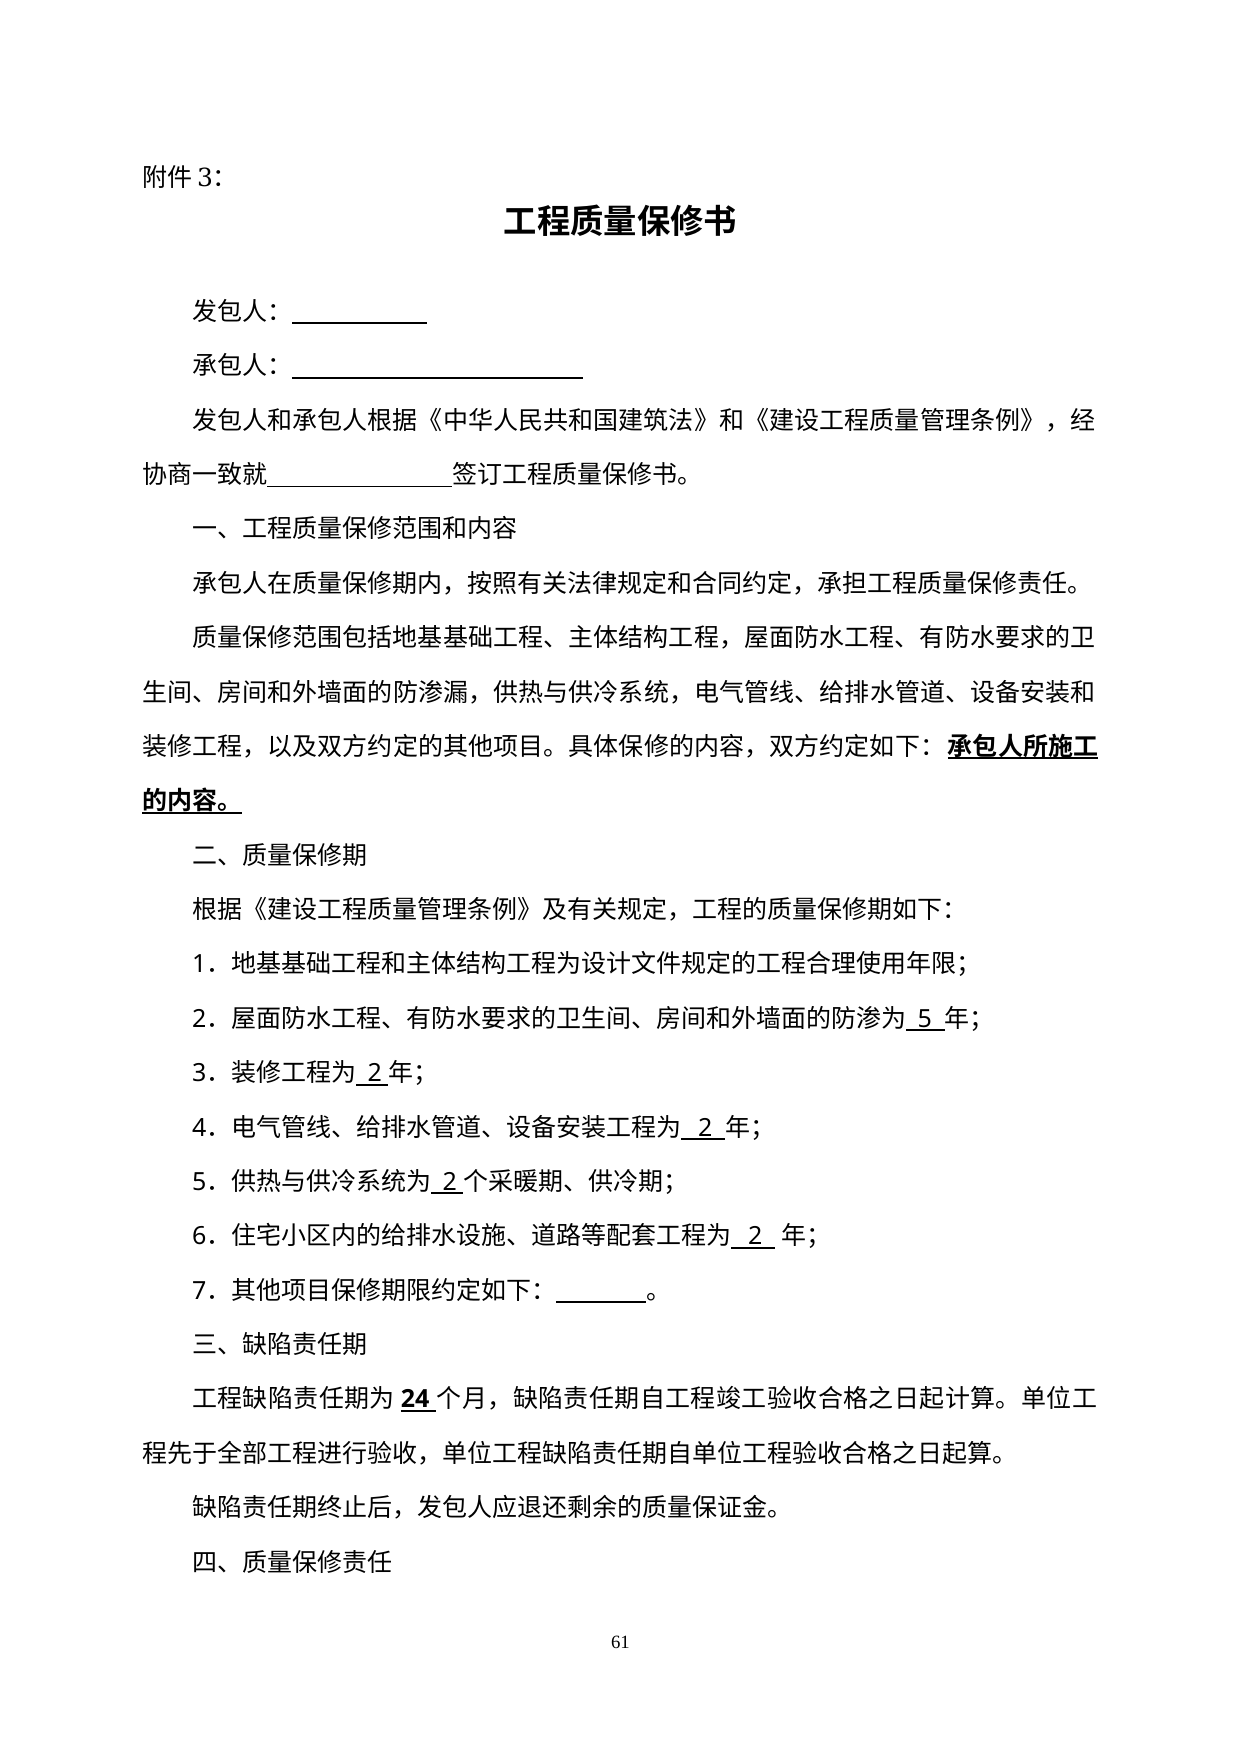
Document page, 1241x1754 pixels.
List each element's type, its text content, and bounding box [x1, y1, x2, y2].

text 工程质量保修书 [142, 196, 1098, 243]
text 4．电气管线、给排水管道、设备安装工程为 2 年； [142, 1107, 1098, 1143]
text 3．装修工程为 2 年； [142, 1053, 1098, 1089]
text 承包人： [142, 346, 1098, 382]
text 2．屋面防水工程、有防水要求的卫生间、房间和外墙面的防渗为 5 年； [142, 998, 1098, 1034]
text 发包人： [142, 291, 1098, 328]
text 5．供热与供冷系统为 2 个采暖期、供冷期； [142, 1161, 1098, 1198]
text 附件3： [142, 148, 1098, 196]
text 缺陷责任期终止后，发包人应退还剩余的质量保证金。 [142, 1488, 1098, 1524]
text 7．其他项目保修期限约定如下： 。 [142, 1270, 1098, 1306]
text 承包人在质量保修期内，按照有关法律规定和合同约定，承担工程质量保修责任。 [142, 563, 1098, 599]
text 一、工程质量保修范围和内容 [142, 509, 1098, 545]
text 发包人和承包人根据《中华人民共和国建筑法》和《建设工程质量管理条例》，经协商一致就 签订工程质量保修书。 [142, 400, 1098, 491]
text 6．住宅小区内的给排水设施、道路等配套工程为 2 年； [142, 1216, 1098, 1252]
text 根据《建设工程质量管理条例》及有关规定，工程的质量保修期如下： [142, 889, 1098, 926]
text 工程缺陷责任期为24 个月，缺陷责任期自工程竣工验收合格之日起计算。单位工程先于全部工程进行验收，单位工程缺陷责任期自单位工程验收合格之日起算。 [142, 1379, 1098, 1469]
text 质量保修范围包括地基基础工程、主体结构工程，屋面防水工程、有防水要求的卫生间、房间和外墙面的防渗漏，供热与供冷系统，电气管线、给排水管道、设备安装和装修工程，以及双方约定的其他项目。具体保修的内容，双方约定如下：承包人所施工的内容。 [142, 618, 1098, 817]
text 三、缺陷责任期 [142, 1324, 1098, 1361]
text 四、质量保修责任 [142, 1542, 1098, 1578]
text 1．地基基础工程和主体结构工程为设计文件规定的工程合理使用年限； [142, 944, 1098, 980]
text 二、质量保修期 [142, 835, 1098, 871]
